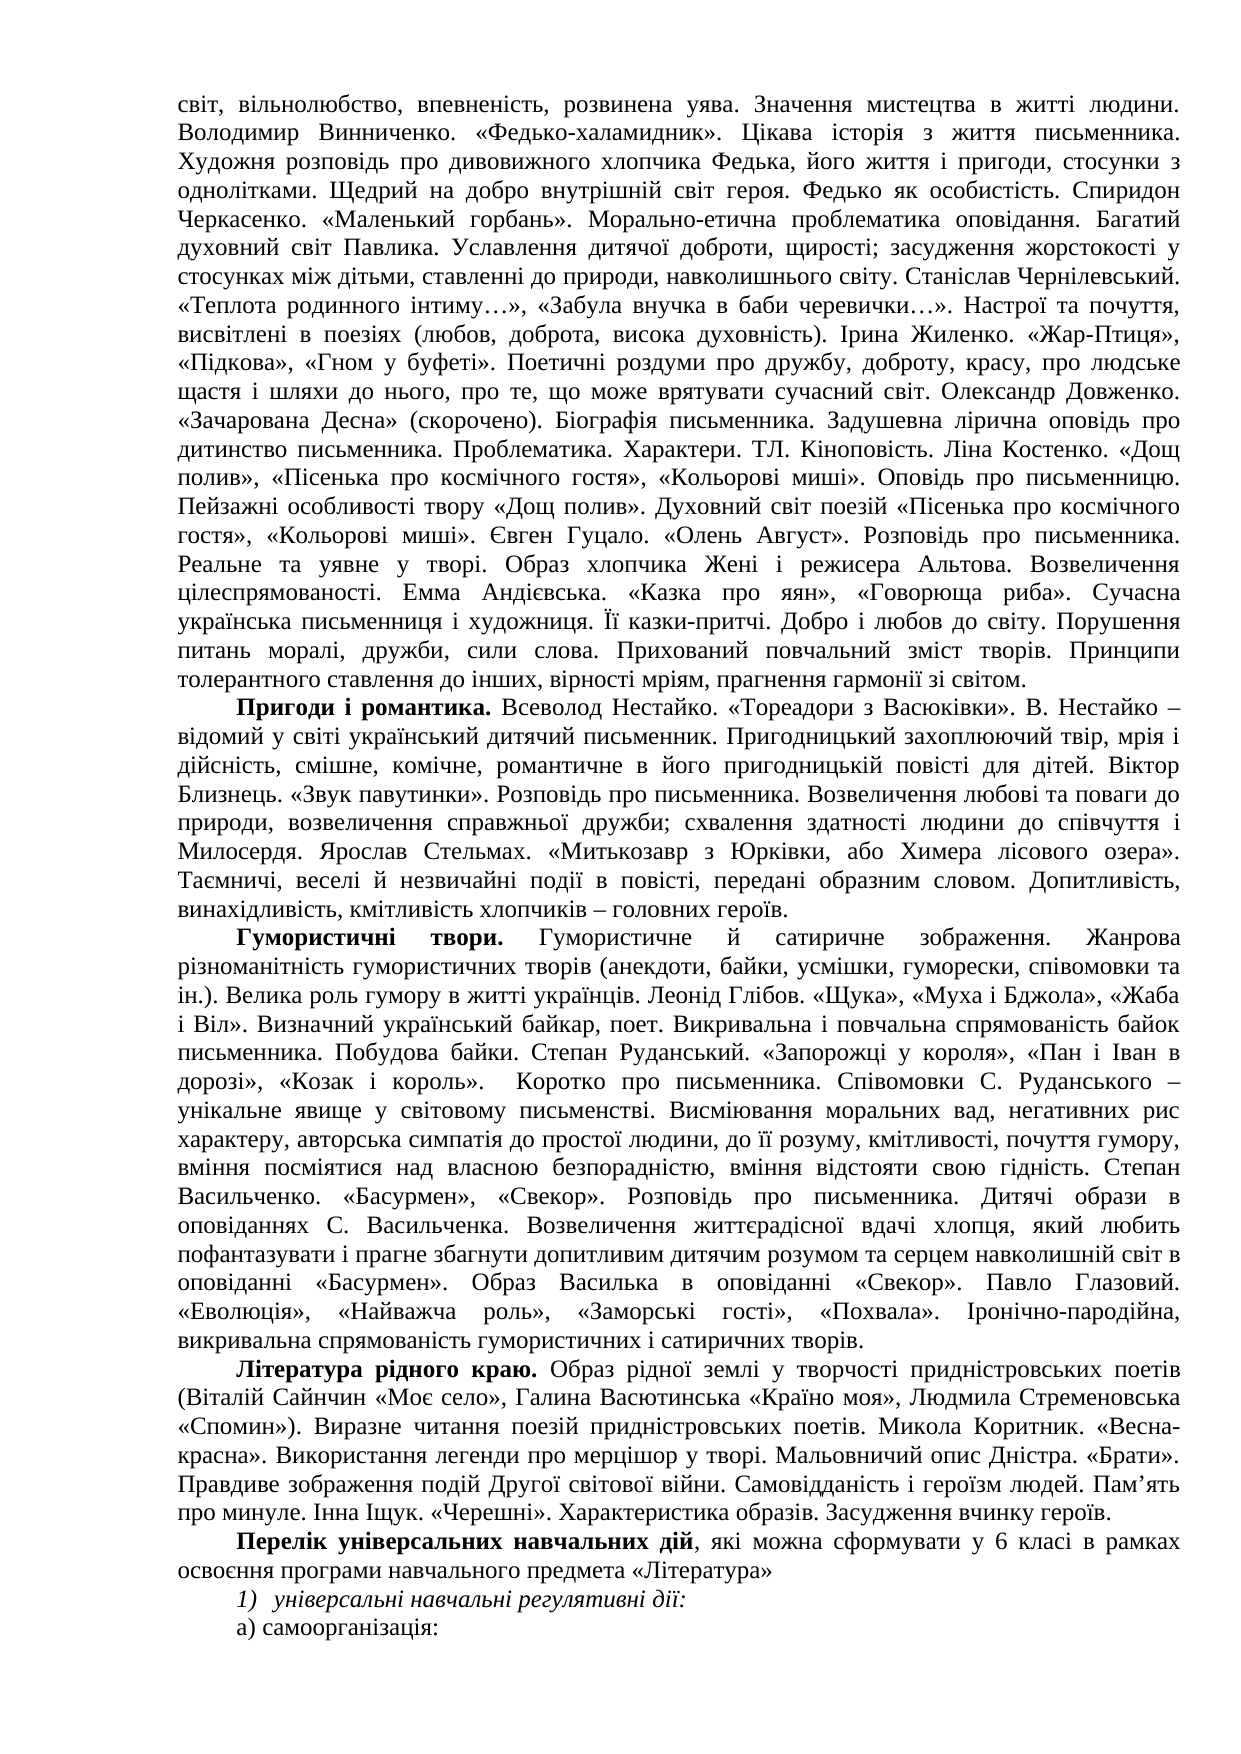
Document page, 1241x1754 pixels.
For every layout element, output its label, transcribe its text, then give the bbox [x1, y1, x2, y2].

text Пригоди і романтика. Всеволод Нестайко. «Тореадори з Васюківки». В. Нестайко – відомий у світі український дитячий письменник. Пригодницький захоплюючий твір, мрія і дійсність, смішне, комічне, романтичне в його пригодницькій повісті для дітей. Віктор Близнець. «Звук павутинки». Розповідь про письменника. Возвеличення любові та поваги до природи, возвеличення справжньої дружби; схвалення здатності людини до співчуття і Милосердя. Ярослав Стельмах. «Митькозавр з Юрківки, або Химера лісового озера». Таємничі, веселі й незвичайні події в повісті, передані образним словом. Допитливість, винахідливість, кмітливість хлопчиків – головних героїв. [177, 692, 1181, 922]
list універсальні навчальні регулятивні дії: [236, 1584, 1181, 1612]
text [177, 89, 1181, 692]
text Перелік універсальних навчальних дій, які можна сформувати у 6 класі в рамках освоєння програми навчального предмета «Література» [177, 1526, 1181, 1584]
text Література рідного краю. Образ рідної землі у творчості придністровських поетів (Віталій Сайнчин «Моє село», Галина Васютинська «Країно моя», Людмила Стременовська «Спомин»). Виразне читання поезій придністровських поетів. Микола Коритник. «Весна-красна». Використання легенди про мерцішор у творі. Мальовничий опис Дністра. «Брати». Правдиве зображення подій Другої світової війни. Самовідданість і героїзм людей. Пам’ять про минуле. Інна Іщук. «Черешні». Характеристика образів. Засудження вчинку героїв. [177, 1354, 1181, 1526]
text Гумористичні твори. Гумористичне й сатиричне зображення. Жанрова різноманітність гумористичних творів (анекдоти, байки, усмішки, гуморески, співомовки та ін.). Велика роль гумору в житті українців. Леонід Глібов. «Щука», «Муха і Бджола», «Жаба і Віл». Визначний український байкар, поет. Викривальна і повчальна спрямованість байок письменника. Побудова байки. Степан Руданський. «Запорожці у короля», «Пан і Іван в дорозі», «Козак і король». Коротко про письменника. Співомовки С. Руданського – унікальне явище у світовому письменстві. Висміювання моральних вад, негативних рис характеру, авторська симпатія до простої людини, до її розуму, кмітливості, почуття гумору, вміння посміятися над власною безпорадністю, вміння відстояти свою гідність. Степан Васильченко. «Басурмен», «Свекор». Розповідь про письменника. Дитячі образи в оповіданнях С. Васильченка. Возвеличення життєрадісної вдачі хлопця, який любить пофантазувати і прагне збагнути допитливим дитячим розумом та серцем навколишній світ в оповіданні «Басурмен». Образ Василька в оповіданні «Свекор». Павло Глазовий. «Еволюція», «Найважча роль», «Заморські гості», «Похвала». Іронічно-пародійна, викривальна спрямованість гумористичних і сатиричних творів. [177, 922, 1181, 1354]
text а) самоорганізація: [177, 1612, 1181, 1641]
